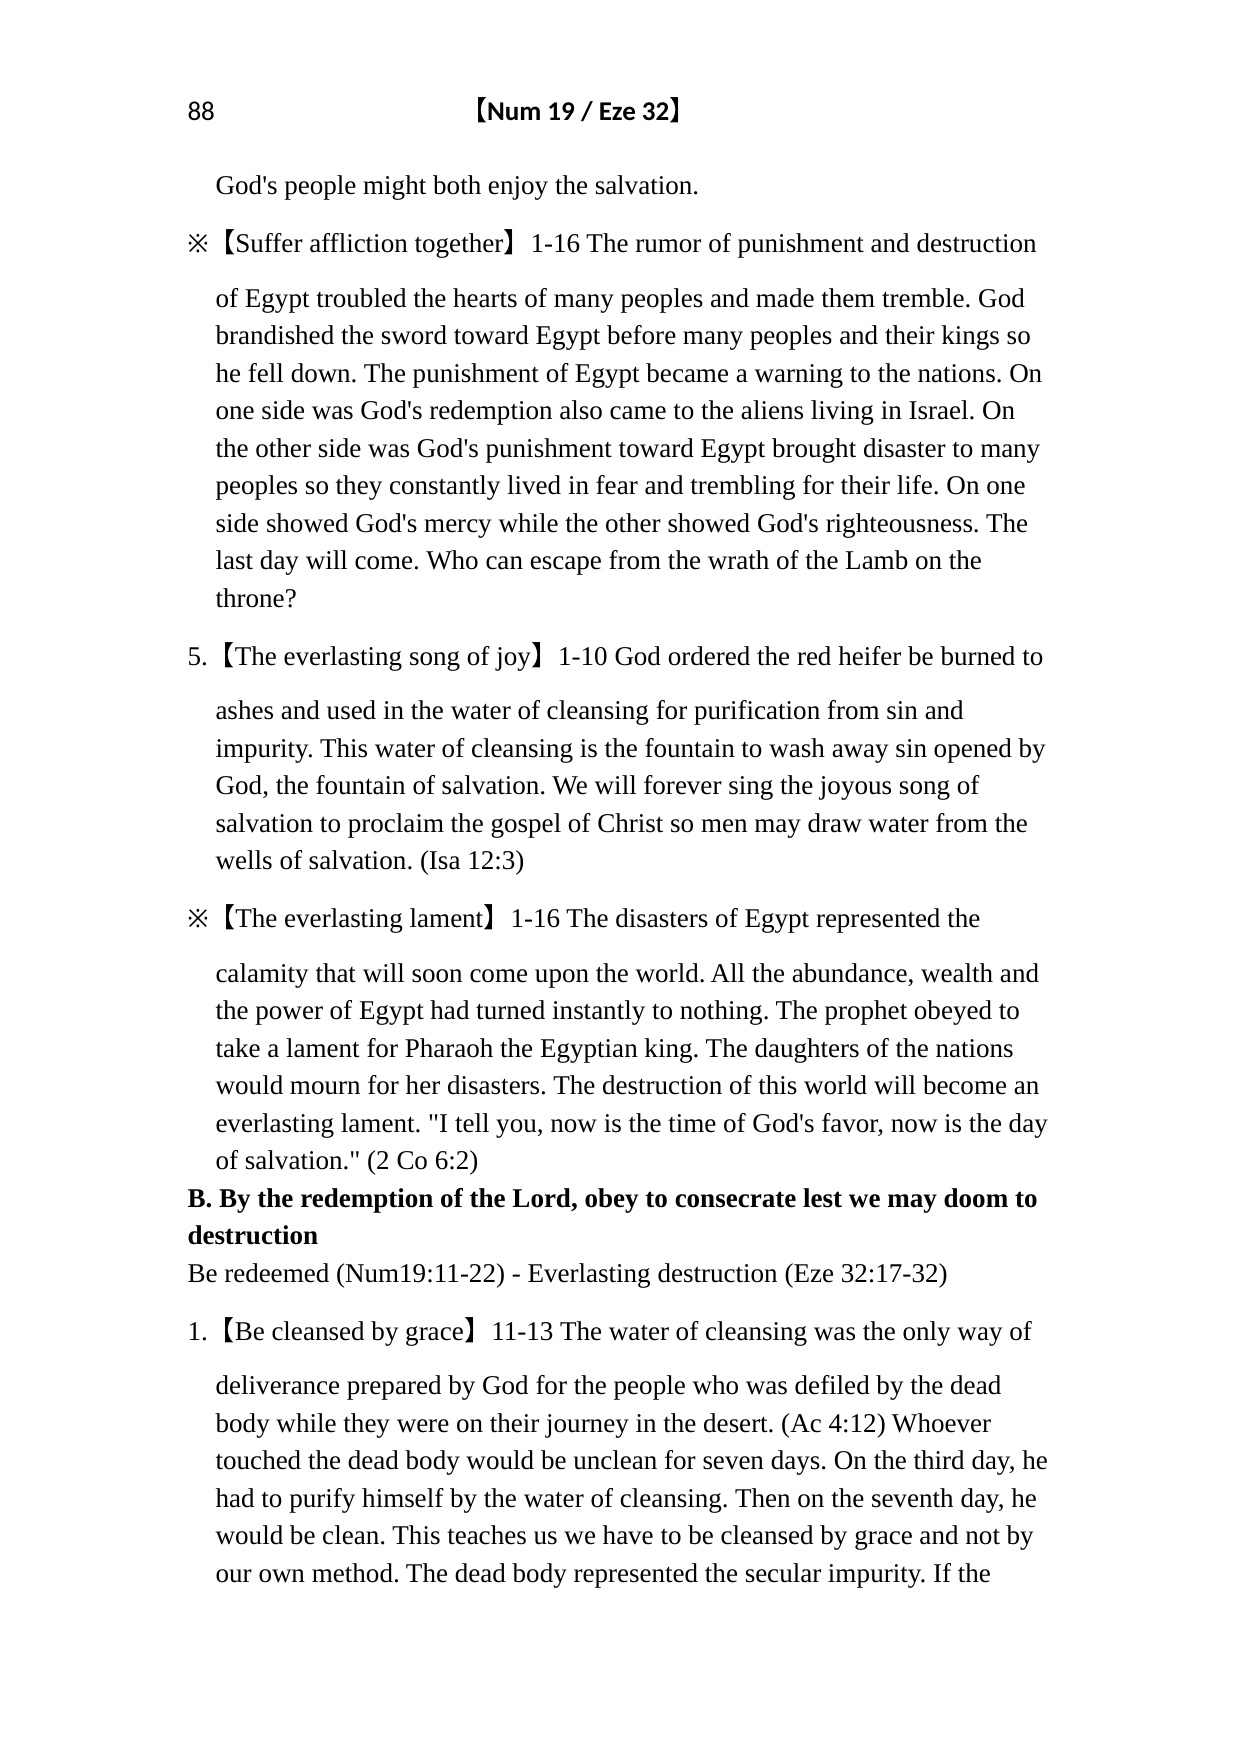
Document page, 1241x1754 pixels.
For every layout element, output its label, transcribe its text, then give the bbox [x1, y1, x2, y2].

text ※【The everlasting lament】1-16 The disasters of Egypt represented the calamity that will soon come upon the world. All the abundance, wealth and the power of Egypt had turned instantly to nothing. The prophet obeyed to take a lament for Pharaoh the Egyptian king. The daughters of the nations would mourn for her disasters. The destruction of this world will become an everlasting lament. "I tell you, now is the time of God's favor, now is the day of salvation." (2 Co 6:2) [187, 879, 1053, 1179]
text 5.【The everlasting song of joy】1-10 God ordered the red heifer be burned to ashes and used in the water of cleansing for purification from sin and impurity. This water of cleansing is the fountain to wash away sin opened by God, the fountain of salvation. We will forever sing the joyous song of salvation to proclaim the gospel of Christ so men may draw water from the wells of salvation. (Isa 12:3) [187, 616, 1053, 879]
text B. By the redemption of the Lord, obey to consecrate lest we may doom to destruction [187, 1179, 1053, 1254]
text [187, 1291, 1053, 1591]
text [187, 166, 1053, 204]
text Be redeemed (Num19:11-22) - Everlasting destruction (Eze 32:17-32) [187, 1254, 1053, 1291]
text ※【Suffer affliction together】1-16 The rumor of punishment and destruction of Egypt troubled the hearts of many peoples and made them tremble. God brandished the sword toward Egypt before many peoples and their kings so he fell down. The punishment of Egypt became a warning to the nations. On one side was God's redemption also came to the aliens living in Israel. On the other side was God's punishment toward Egypt brought disaster to many peoples so they constantly lived in fear and trembling for their life. On one side showed God's mercy while the other showed God's righteousness. The last day will come. Who can escape from the wrath of the Lamb on the throne? [187, 204, 1053, 616]
